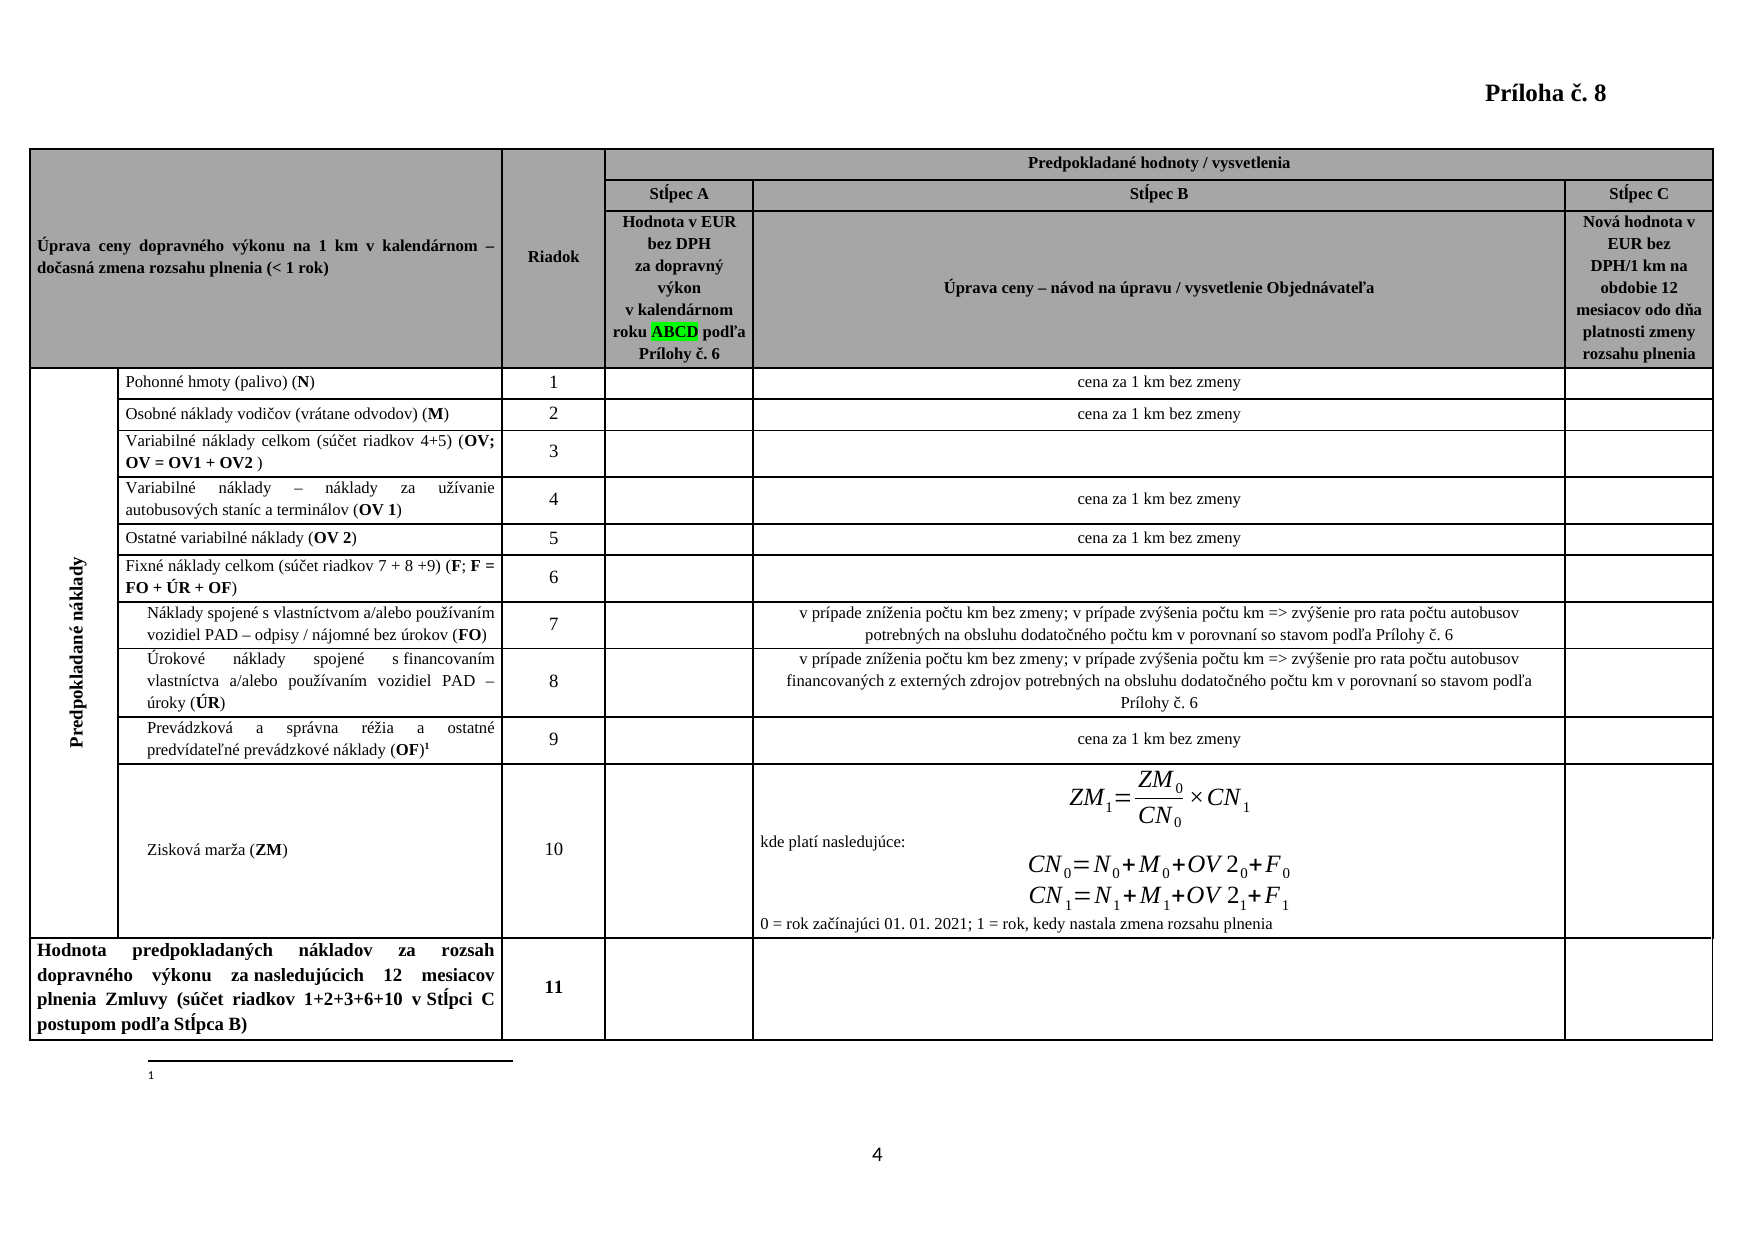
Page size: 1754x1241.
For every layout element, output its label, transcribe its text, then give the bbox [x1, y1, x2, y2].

table_cell [606, 431, 752, 476]
table_cell [606, 603, 752, 648]
table_header Riadok [503, 150, 604, 367]
table_cell 2 [503, 400, 604, 429]
table_header Úprava ceny dopravného výkonu na 1 km v kalendárnom – dočasná zmena rozsahu plnenia (< 1 rok) [31, 150, 501, 367]
table_cell [1566, 603, 1712, 648]
table_cell [606, 765, 752, 937]
table_cell Predpokladané náklady [31, 369, 117, 937]
table_cell [606, 649, 752, 716]
table_cell [1566, 718, 1712, 763]
table_cell [1566, 937, 1712, 1038]
table_cell Zisková marža (ZM) [119, 765, 501, 937]
table_cell Prevádzková a správna réžia a ostatné predvídateľné prevádzkové náklady (OF) [119, 718, 501, 763]
table_cell 7 [503, 603, 604, 648]
table_cell [606, 939, 752, 1038]
table_cell Stĺpec B [754, 181, 1564, 210]
table_cell cena za 1 km bez zmeny [754, 478, 1564, 523]
table_cell cena za 1 km bez zmeny [754, 718, 1564, 763]
table_cell 9 [503, 718, 604, 763]
table_cell 11 [503, 939, 604, 1038]
table_cell [1566, 369, 1712, 398]
table_cell kde platí nasledujúce: 0 = rok začínajúci 01. 01. 2021; 1 = rok, kedy nastala zmena rozsahu plnenia [754, 765, 1564, 937]
table_cell Hodnota v EUR bez DPH za dopravný výkon v kalendárnom roku ABCD podľa Prílohy č. 6 [606, 212, 752, 367]
table_cell [1566, 400, 1712, 429]
table_cell [1566, 525, 1712, 554]
table_cell Variabilné náklady celkom (súčet riadkov 4+5) (OV; OV = OV1 + OV2 ) [119, 431, 501, 476]
table_cell 8 [503, 649, 604, 716]
table_cell 10 [503, 765, 604, 937]
table_cell [1566, 478, 1712, 523]
table_cell 4 [503, 478, 604, 523]
table_cell Stĺpec A [606, 181, 752, 210]
table_cell cena za 1 km bez zmeny [754, 400, 1564, 429]
table_cell Pohonné hmoty (palivo) (N) [119, 369, 501, 398]
table_cell [606, 400, 752, 429]
table_cell Úrokové náklady spojené s financovaním vlastníctva a/alebo používaním vozidiel PAD – úroky (ÚR) [119, 649, 501, 716]
table_cell [606, 369, 752, 398]
table_cell Fixné náklady celkom (súčet riadkov 7 + 8 +9) (F; F = FO + ÚR + OF) [119, 556, 501, 601]
table_cell [606, 478, 752, 523]
table_cell v prípade zníženia počtu km bez zmeny; v prípade zvýšenia počtu km => zvýšenie pro rata počtu autobusov financovaných z externých zdrojov potrebných na obsluhu dodatočného počtu km v porovnaní so stavom podľa Prílohy č. 6 [754, 649, 1564, 716]
table_cell [754, 556, 1564, 601]
table_cell 5 [503, 525, 604, 554]
table_cell [754, 939, 1564, 1038]
table_cell Osobné náklady vodičov (vrátane odvodov) (M) [119, 400, 501, 429]
table_cell cena za 1 km bez zmeny [754, 525, 1564, 554]
table_cell 1 [503, 369, 604, 398]
table_cell Variabilné náklady – náklady za užívanie autobusových staníc a terminálov (OV 1) [119, 478, 501, 523]
table_cell Úprava ceny – návod na úpravu / vysvetlenie Objednávateľa [754, 212, 1564, 367]
table_cell [1566, 431, 1712, 476]
table_cell [1566, 556, 1712, 601]
table_cell Náklady spojené s vlastníctvom a/alebo používaním vozidiel PAD – odpisy / nájomné bez úrokov (FO) [119, 603, 501, 648]
table_cell [606, 718, 752, 763]
table_cell Nová hodnota v EUR bez DPH/1 km na obdobie 12 mesiacov odo dňa platnosti zmeny rozsahu plnenia [1566, 212, 1712, 367]
table_cell [606, 556, 752, 601]
table_cell [1566, 765, 1712, 937]
table_cell 3 [503, 431, 604, 476]
table_cell cena za 1 km bez zmeny [754, 369, 1564, 398]
table_cell [754, 431, 1564, 476]
table_cell Ostatné variabilné náklady (OV 2) [119, 525, 501, 554]
table_cell 6 [503, 556, 604, 601]
table_cell Hodnota predpokladaných nákladov za rozsah dopravného výkonu za nasledujúcich 12 mesiacov plnenia Zmluvy (súčet riadkov 1+2+3+6+10 v Stĺpci C postupom podľa Stĺpca B) [31, 939, 501, 1038]
table_cell [606, 525, 752, 554]
table_cell Stĺpec C [1566, 181, 1712, 210]
table_cell [1566, 649, 1712, 716]
table_header Predpokladané hodnoty / vysvetlenia [606, 150, 1712, 179]
table_cell v prípade zníženia počtu km bez zmeny; v prípade zvýšenia počtu km => zvýšenie pro rata počtu autobusov potrebných na obsluhu dodatočného počtu km v porovnaní so stavom podľa Prílohy č. 6 [754, 603, 1564, 648]
